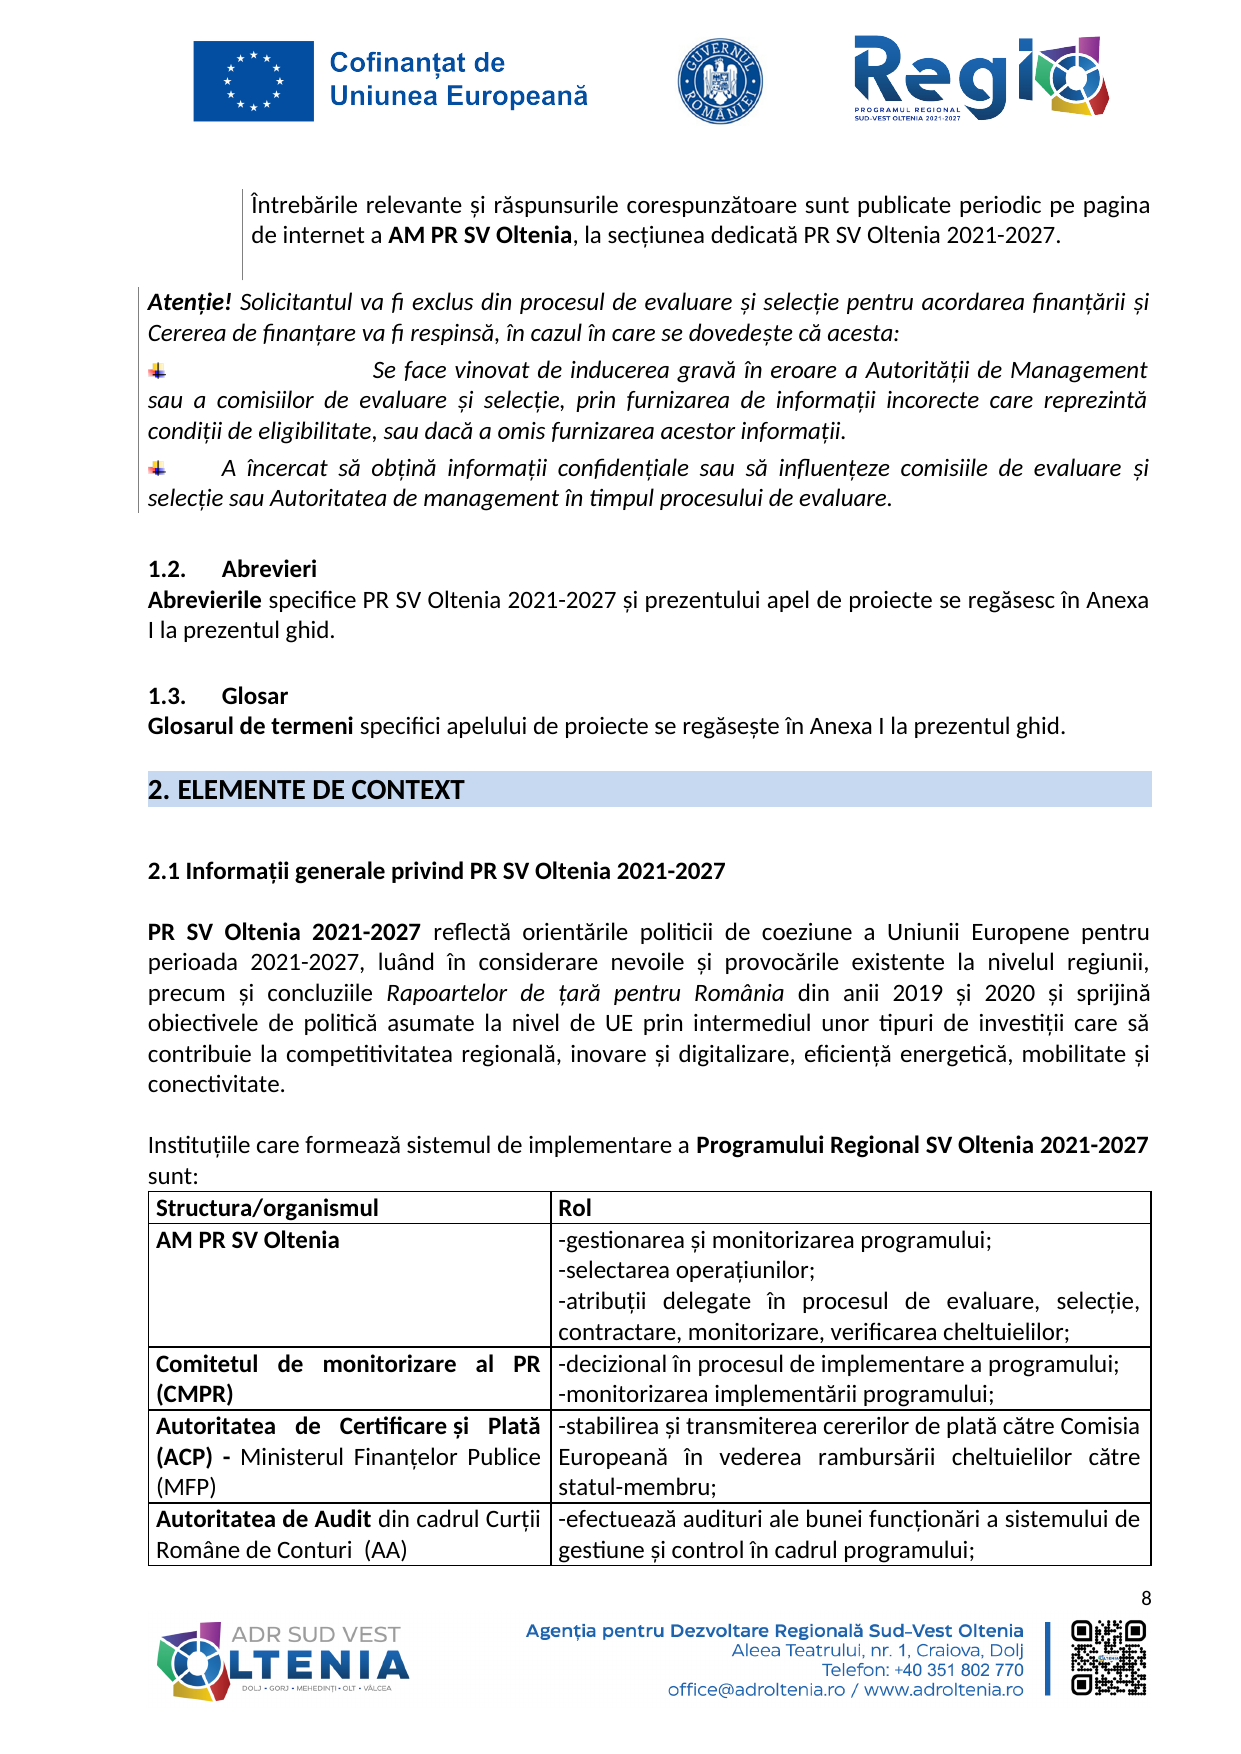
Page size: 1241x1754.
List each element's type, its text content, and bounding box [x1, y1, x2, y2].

picture [188, 36, 590, 125]
subtitle ELEMENTE DE CONTEXT [148, 771, 1152, 807]
subtitle 2.1 Informații generale privind PR SV Oltenia 2021-2027 [148, 855, 1152, 885]
table_cell Autoritatea de Audit din cadrul Curţii Române de Conturi (AA) [149, 1504, 550, 1564]
picture [674, 36, 768, 126]
list A încercat să obţină informaţii confidenţiale sau să influenţeze comisiile de evaluare şi selecţie sau Autoritatea de management în timpul procesului de evaluare. [139, 452, 1152, 513]
table_cell -decizional în procesul de implementare a programului; -monitorizarea implementării programului; [552, 1348, 1150, 1409]
picture [852, 34, 1111, 124]
text Glosarul de termeni specifici apelului de proiecte se regăsește în Anexa I la prezentul ghid. [148, 710, 1152, 741]
table_cell -stabilirea și transmiterea cererilor de plată către Comisia Europeană în vederea rambursării cheltuielilor către statul-membru; [552, 1411, 1150, 1502]
subtitle 1.3. Glosar [148, 680, 1152, 710]
text Atenţie! Solicitantul va fi exclus din procesul de evaluare şi selecţie pentru acordarea finanţării şi Cererea de finanţare va fi respinsă, în cazul în care se dovedeşte că acesta: [139, 287, 1152, 348]
table_cell Comitetul de monitorizare al PR (CMPR) [149, 1348, 550, 1409]
text Abrevierile specifice PR SV Oltenia 2021-2027 și prezentului apel de proiecte se regăsesc în Anexa I la prezentul ghid. [148, 584, 1152, 645]
picture [148, 459, 166, 476]
picture [147, 1611, 1151, 1708]
table_cell -efectuează audituri ale bunei funcționări a sistemului de gestiune și control în cadrul programului; [552, 1504, 1150, 1564]
table_header Structura/organismul [149, 1192, 550, 1223]
list Se face vinovat de inducerea gravă în eroare a Autorităţii de Management sau a comisiilor de evaluare şi selecţie, prin furnizarea de informaţii incorecte care reprezintă condiţii de eligibilitate, sau dacă a omis furnizarea acestor informaţii. [139, 354, 1152, 445]
picture [148, 361, 166, 379]
subtitle 1.2. Abrevieri [148, 554, 1152, 584]
table_cell AM PR SV Oltenia [149, 1224, 550, 1346]
table_header Rol [552, 1192, 1150, 1223]
list Instituţiile care formează sistemul de implementare a Programului Regional SV Oltenia 2021-2027 sunt: [148, 1129, 1149, 1191]
table_cell Autoritatea de Certificare şi Plată (ACP) - Ministerul Finanţelor Publice (MFP) [149, 1411, 550, 1502]
text PR SV Oltenia 2021-2027 reflectă orientările politicii de coeziune a Uniunii Europene pentru perioada 2021-2027, luând în considerare nevoile și provocările existente la nivelul regiunii, precum și concluziile Rapoartelor de țară pentru România din anii 2019 și 2020 și sprijină obiectivele de politică asumate la nivel de UE prin intermediul unor tipuri de investiții care să contribuie la competitivitatea regională, inovare și digitalizare, eficiență energetică, mobilitate și conectivitate. [148, 916, 1152, 1099]
table_cell -gestionarea și monitorizarea programului; -selectarea operațiunilor; -atribuții delegate în procesul de evaluare, selecție, contractare, monitorizare, verificarea cheltuielilor; [552, 1224, 1150, 1346]
